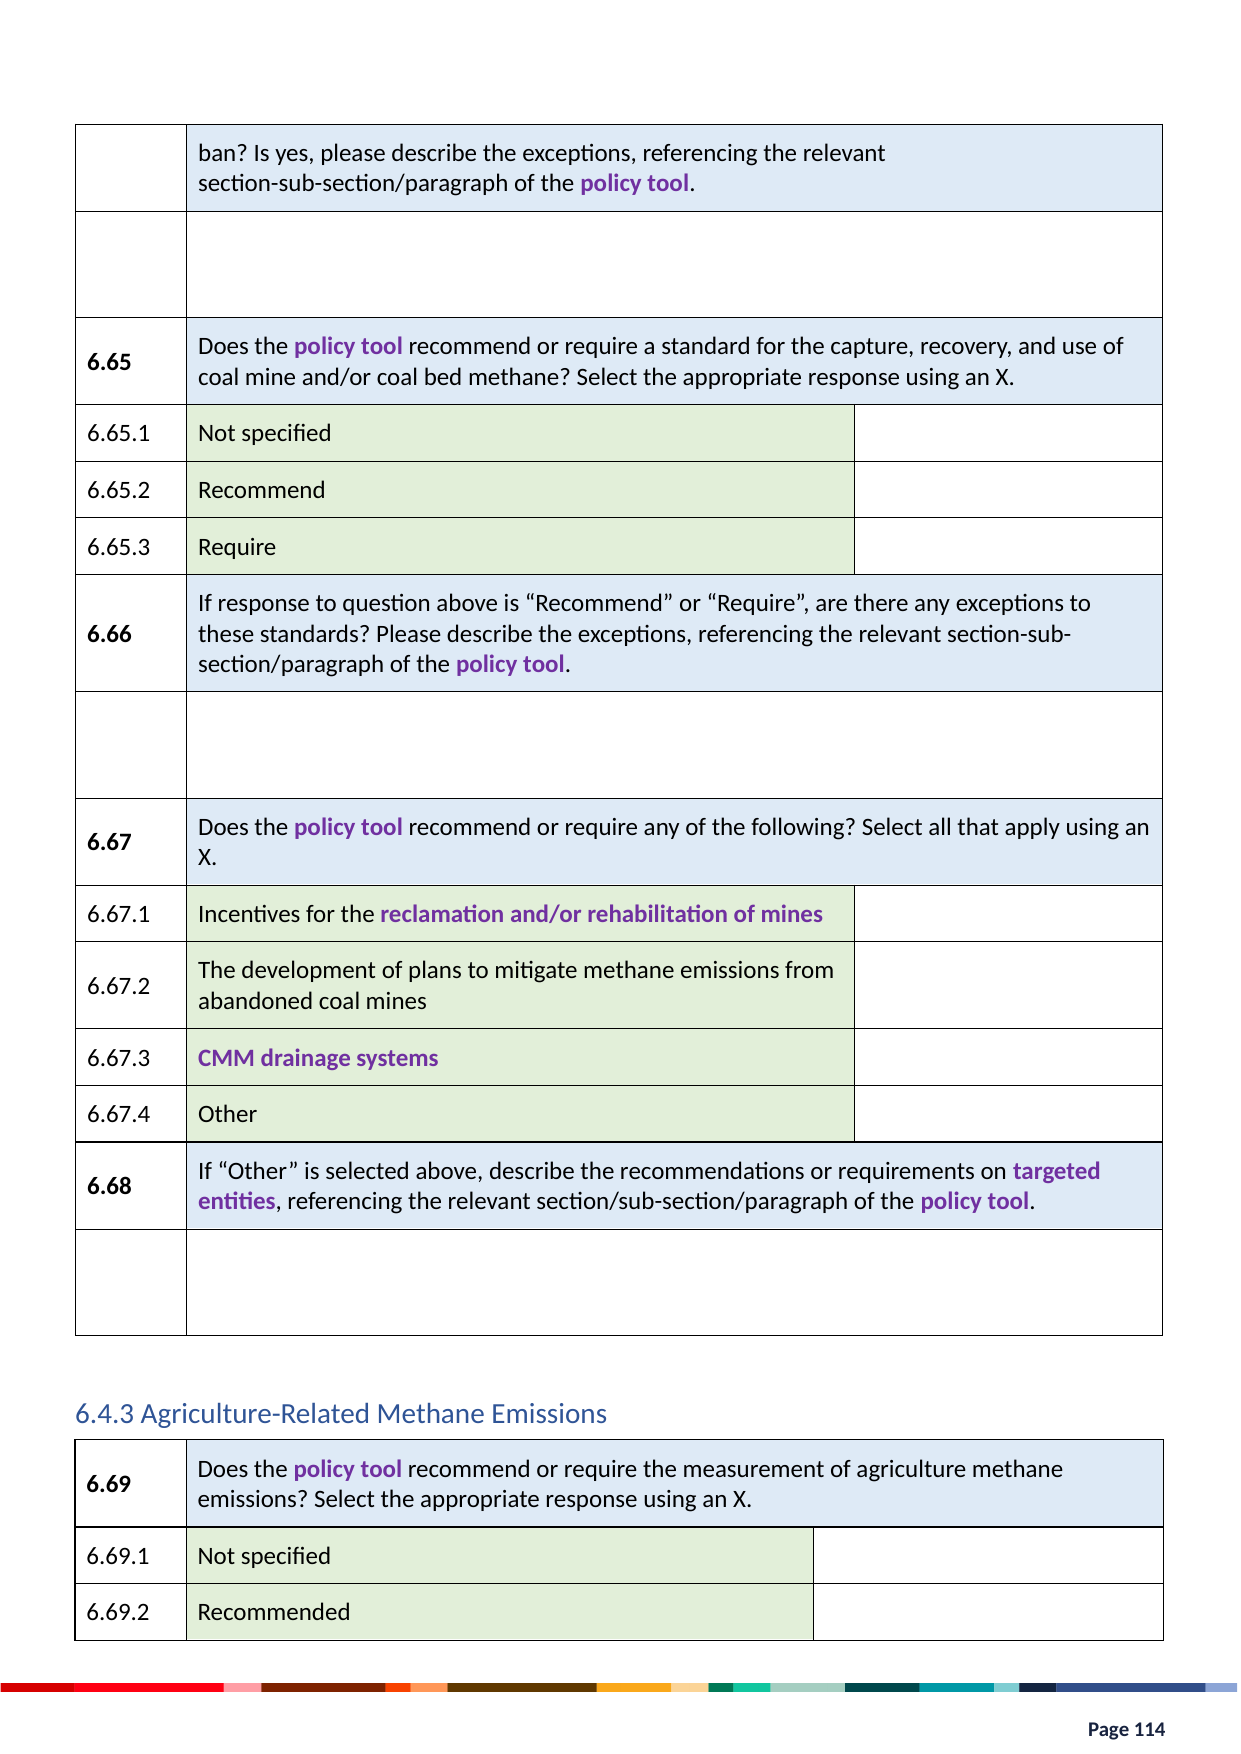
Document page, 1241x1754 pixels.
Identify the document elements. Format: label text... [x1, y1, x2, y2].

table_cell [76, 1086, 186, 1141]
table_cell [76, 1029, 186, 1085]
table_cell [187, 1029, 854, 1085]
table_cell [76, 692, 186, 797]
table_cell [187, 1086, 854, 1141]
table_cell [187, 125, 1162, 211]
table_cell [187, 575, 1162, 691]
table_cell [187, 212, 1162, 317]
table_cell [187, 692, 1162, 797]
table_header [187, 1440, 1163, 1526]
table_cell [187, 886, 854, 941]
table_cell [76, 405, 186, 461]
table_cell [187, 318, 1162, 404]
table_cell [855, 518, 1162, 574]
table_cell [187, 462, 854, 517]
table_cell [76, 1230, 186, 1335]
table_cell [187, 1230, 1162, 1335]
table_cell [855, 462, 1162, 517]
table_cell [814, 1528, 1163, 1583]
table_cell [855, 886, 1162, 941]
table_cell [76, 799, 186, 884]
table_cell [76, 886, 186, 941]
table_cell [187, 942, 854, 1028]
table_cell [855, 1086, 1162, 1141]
picture [0, 1683, 1236, 1692]
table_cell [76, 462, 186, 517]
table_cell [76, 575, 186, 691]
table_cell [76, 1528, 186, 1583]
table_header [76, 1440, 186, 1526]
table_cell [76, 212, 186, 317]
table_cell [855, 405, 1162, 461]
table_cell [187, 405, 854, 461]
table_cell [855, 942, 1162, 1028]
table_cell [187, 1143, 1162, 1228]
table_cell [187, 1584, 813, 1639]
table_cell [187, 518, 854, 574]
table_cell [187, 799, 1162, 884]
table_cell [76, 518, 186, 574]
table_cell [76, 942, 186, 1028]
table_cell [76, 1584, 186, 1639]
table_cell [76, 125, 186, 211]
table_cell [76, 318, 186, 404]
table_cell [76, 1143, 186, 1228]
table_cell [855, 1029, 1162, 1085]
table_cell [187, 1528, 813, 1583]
subtitle 6.4.3 Agriculture-Related Methane Emissions [75, 1395, 1165, 1431]
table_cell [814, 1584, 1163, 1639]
